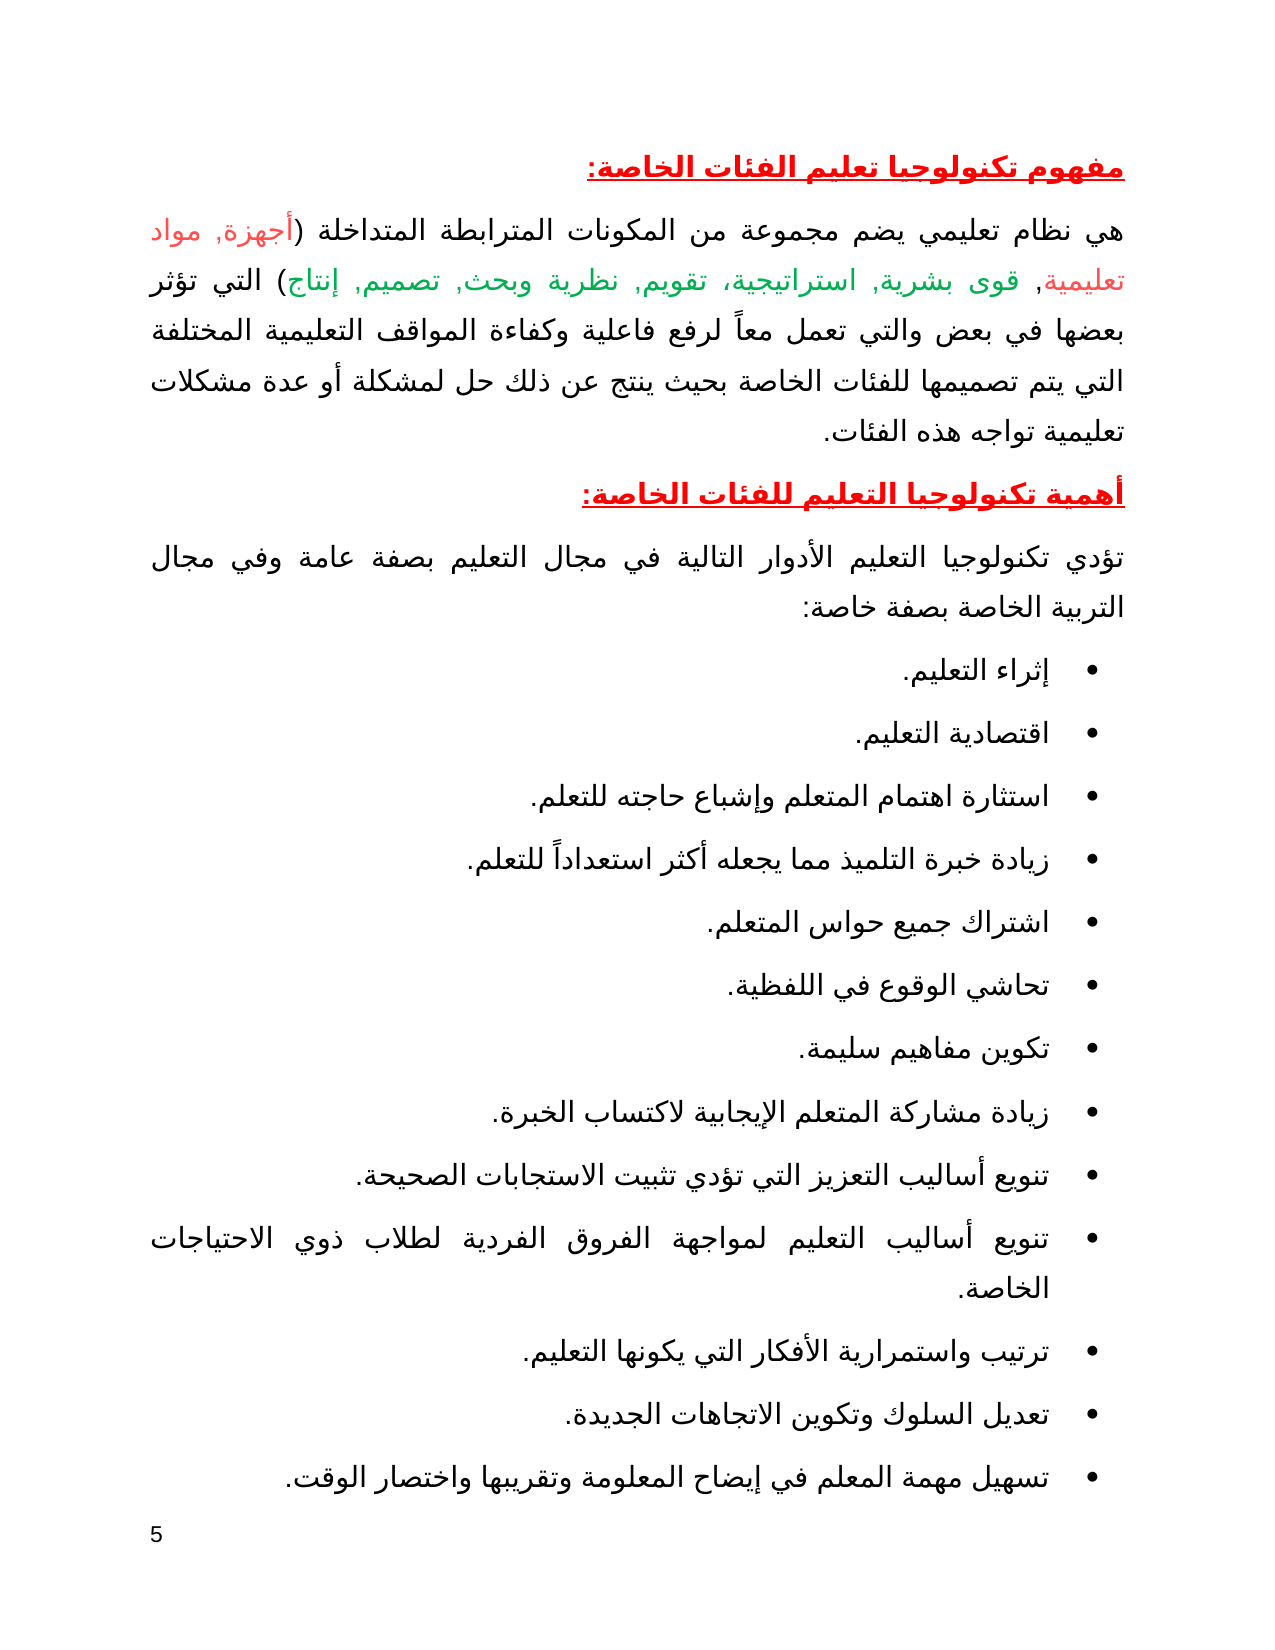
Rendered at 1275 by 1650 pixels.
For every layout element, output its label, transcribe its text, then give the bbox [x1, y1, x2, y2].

list تعديل السلوك وتكوين الاتجاهات الجديدة. [150, 1397, 1087, 1431]
list تنويع أساليب التعزيز التي تؤدي تثبيت الاستجابات الصحيحة. [150, 1158, 1087, 1192]
list اشتراك جميع حواس المتعلم. [150, 905, 1087, 939]
list ترتيب واستمرارية الأفكار التي يكونها التعليم. [150, 1334, 1087, 1368]
text هي نظام تعليمي يضم مجموعة من المكونات المترابطة المتداخلة (أجهزة, مواد تعليمية, قوى بشرية, استراتيجية، تقويم, نظرية وبحث, تصميم, إنتاج) التي تؤثر بعضها في بعض والتي تعمل معاً لرفع فاعلية وكفاءة المواقف التعليمية المختلفة التي يتم تصميمها للفئات الخاصة بحيث ينتج عن ذلك حل لمشكلة أو عدة مشكلات تعليمية تواجه هذه الفئات. [150, 213, 1125, 448]
list تحاشي الوقوع في اللفظية. [150, 968, 1087, 1002]
list إثراء التعليم. [150, 653, 1087, 687]
list تسهيل مهمة المعلم في إيضاح المعلومة وتقريبها واختصار الوقت. [150, 1461, 1087, 1494]
list تنويع أساليب التعليم لمواجهة الفروق الفردية لطلاب ذوي الاحتياجات الخاصة. [150, 1221, 1087, 1305]
list زيادة مشاركة المتعلم الإيجابية لاكتساب الخبرة. [150, 1095, 1087, 1128]
list اقتصادية التعليم. [150, 716, 1087, 750]
text تؤدي تكنولوجيا التعليم الأدوار التالية في مجال التعليم بصفة عامة وفي مجال التربية الخاصة بصفة خاصة: [150, 540, 1125, 623]
text أهمية تكنولوجيا التعليم للفئات الخاصة: [150, 477, 1125, 510]
list استثارة اهتمام المتعلم وإشباع حاجته للتعلم. [150, 779, 1087, 813]
text مفهوم تكنولوجيا تعليم الفئات الخاصة: [150, 150, 1125, 183]
list زيادة خبرة التلميذ مما يجعله أكثر استعداداً للتعلم. [150, 842, 1087, 876]
list تكوين مفاهيم سليمة. [150, 1032, 1087, 1065]
